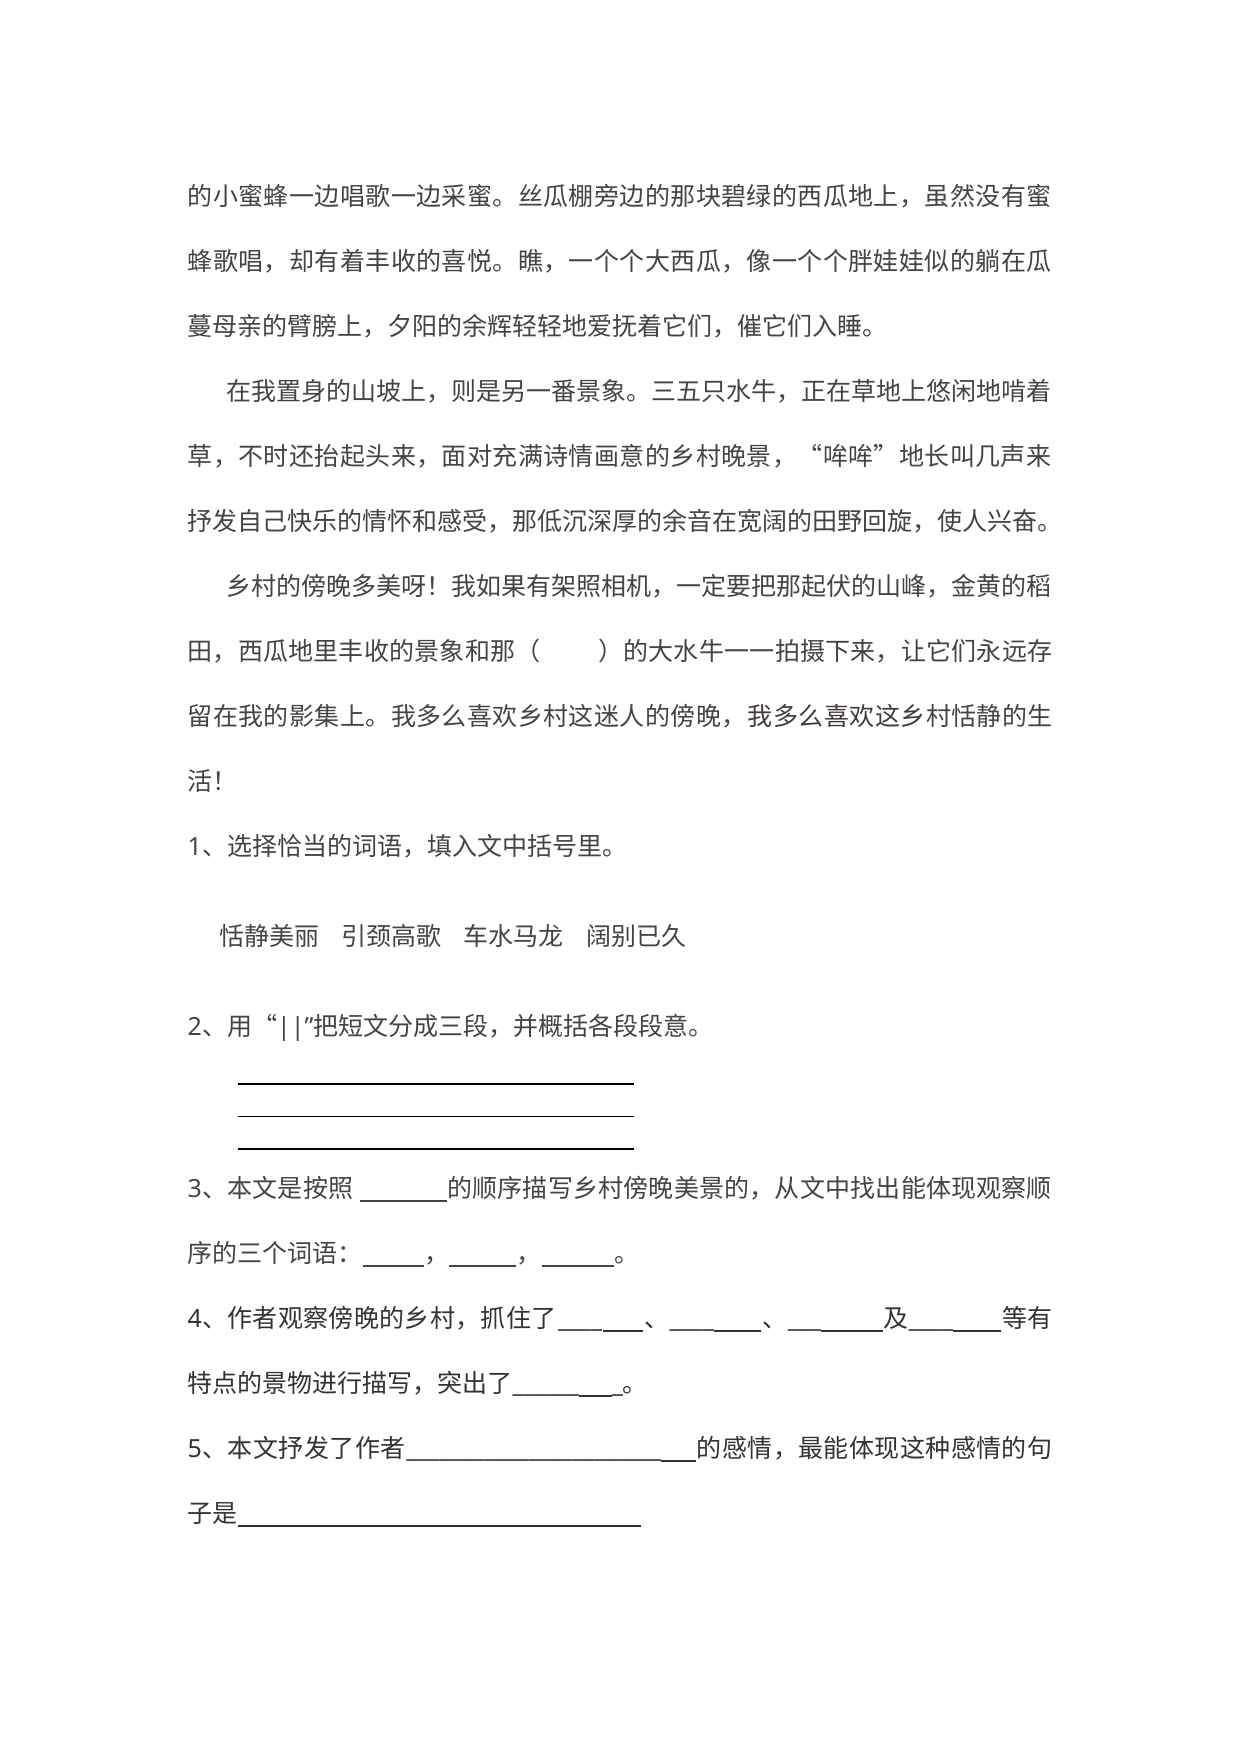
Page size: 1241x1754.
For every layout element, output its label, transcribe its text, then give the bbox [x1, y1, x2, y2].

text 4、作者观察傍晚的乡村，抓住了____ 、____ 、___ 及____ 等有特点的景物进行描写，突出了______ _。 [187, 1284, 1053, 1414]
text 恬静美丽 引颈高歌 车水马龙 阔别已久 [187, 902, 1053, 967]
text 2、用“||”把短文分成三段，并概括各段段意。 [187, 992, 1053, 1057]
text 3、本文是按照 的顺序描写乡村傍晚美景的，从文中找出能体现观察顺序的三个词语： ， ， 。 [187, 1154, 1053, 1284]
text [187, 162, 1053, 812]
text 5、本文抒发了作者_______________________ 的感情，最能体现这种感情的句子是 [187, 1414, 1053, 1544]
text 1、选择恰当的词语，填入文中括号里。 [187, 812, 1053, 877]
